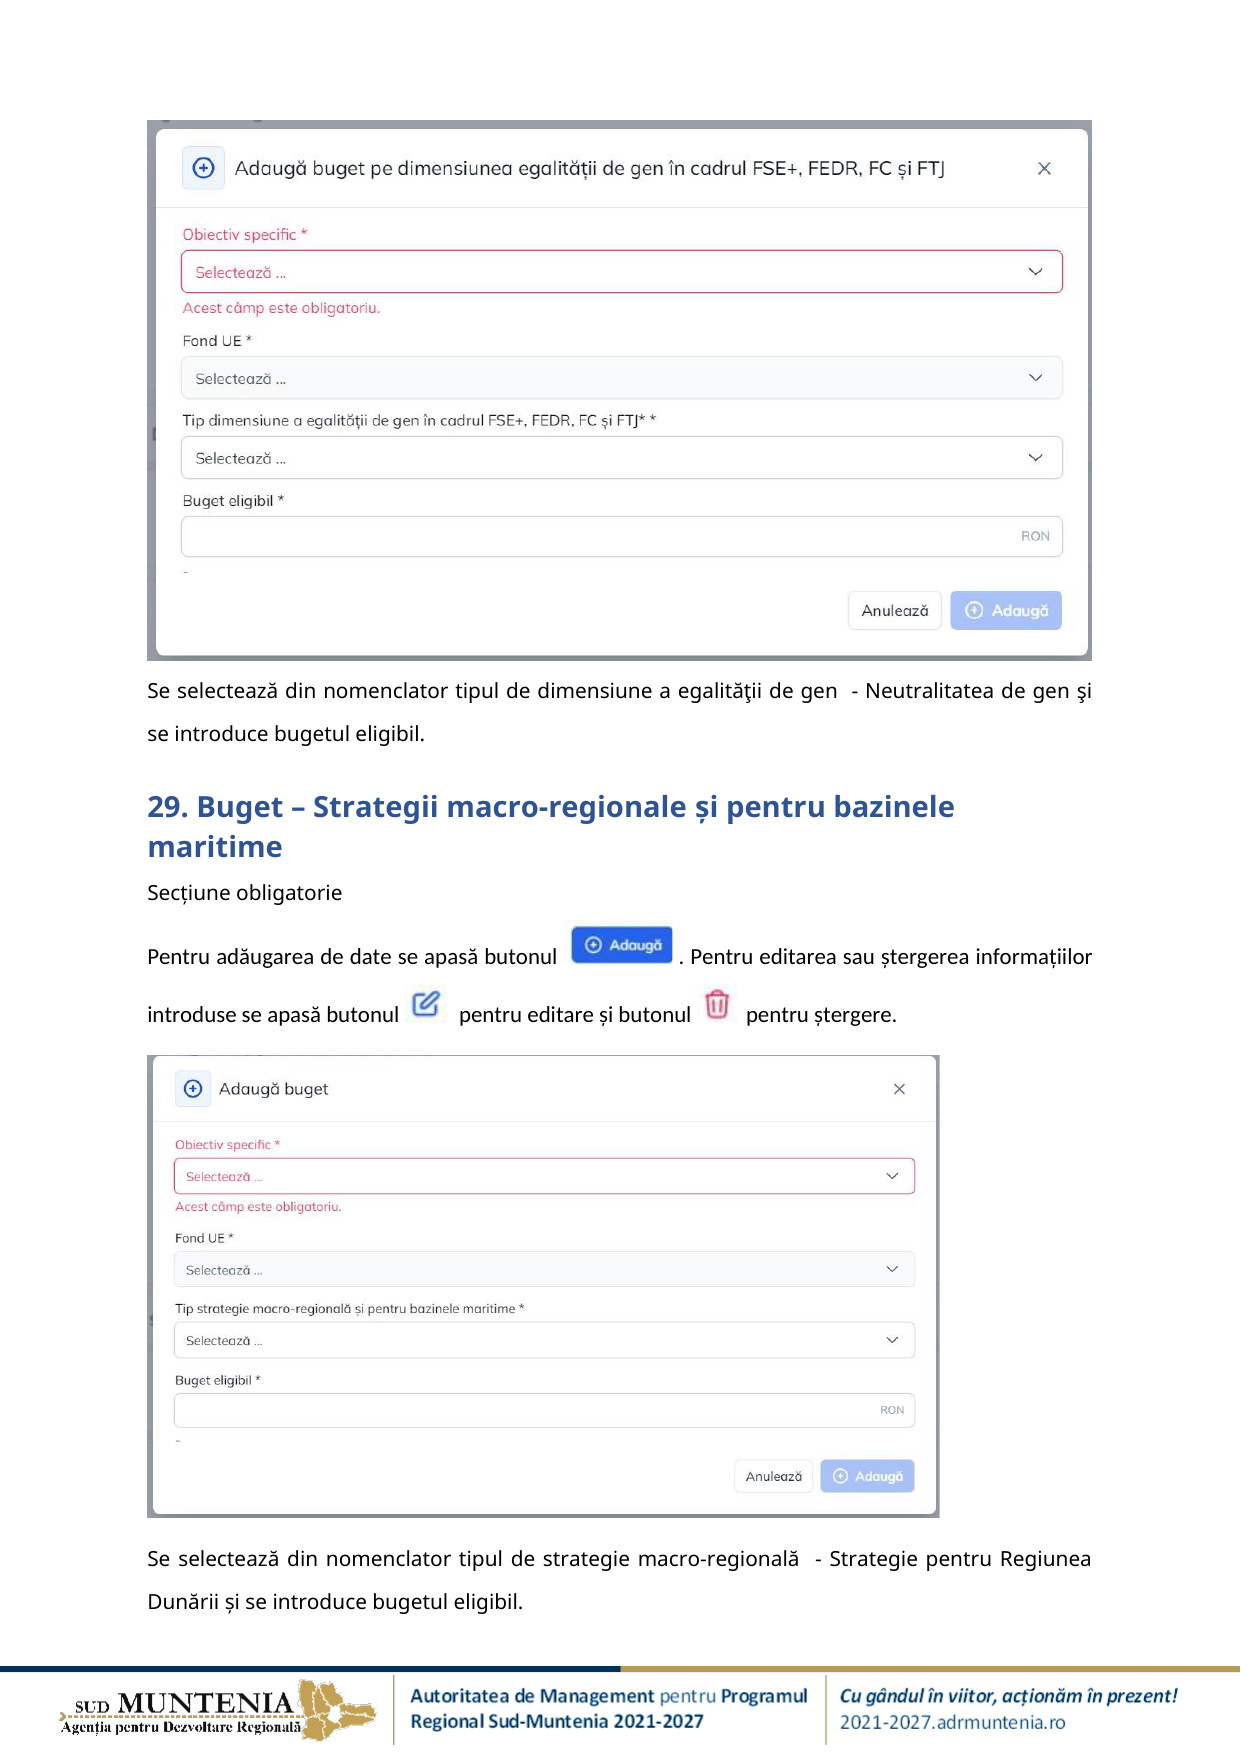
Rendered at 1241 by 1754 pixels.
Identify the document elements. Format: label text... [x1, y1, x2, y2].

text Se selectează din nomenclator tipul de strategie macro-regională - Strategie pentru Regiunea Dunării şi se introduce bugetul eligibil. [147, 1544, 1093, 1615]
subtitle 29. Buget – Strategii macro-regionale şi pentru bazinele maritime [147, 786, 1093, 866]
text Secțiune obligatorie [147, 878, 1093, 907]
text Pentru adăugarea de date se apasă butonul . Pentru editarea sau ștergerea informațiilor introduse se apasă butonul pentru editare și butonul pentru ștergere. [147, 921, 1093, 1028]
picture [0, 1666, 1241, 1746]
text Se selectează din nomenclator tipul de dimensiune a egalităţii de gen - Neutralitatea de gen şi se introduce bugetul eligibil. [147, 676, 1093, 747]
